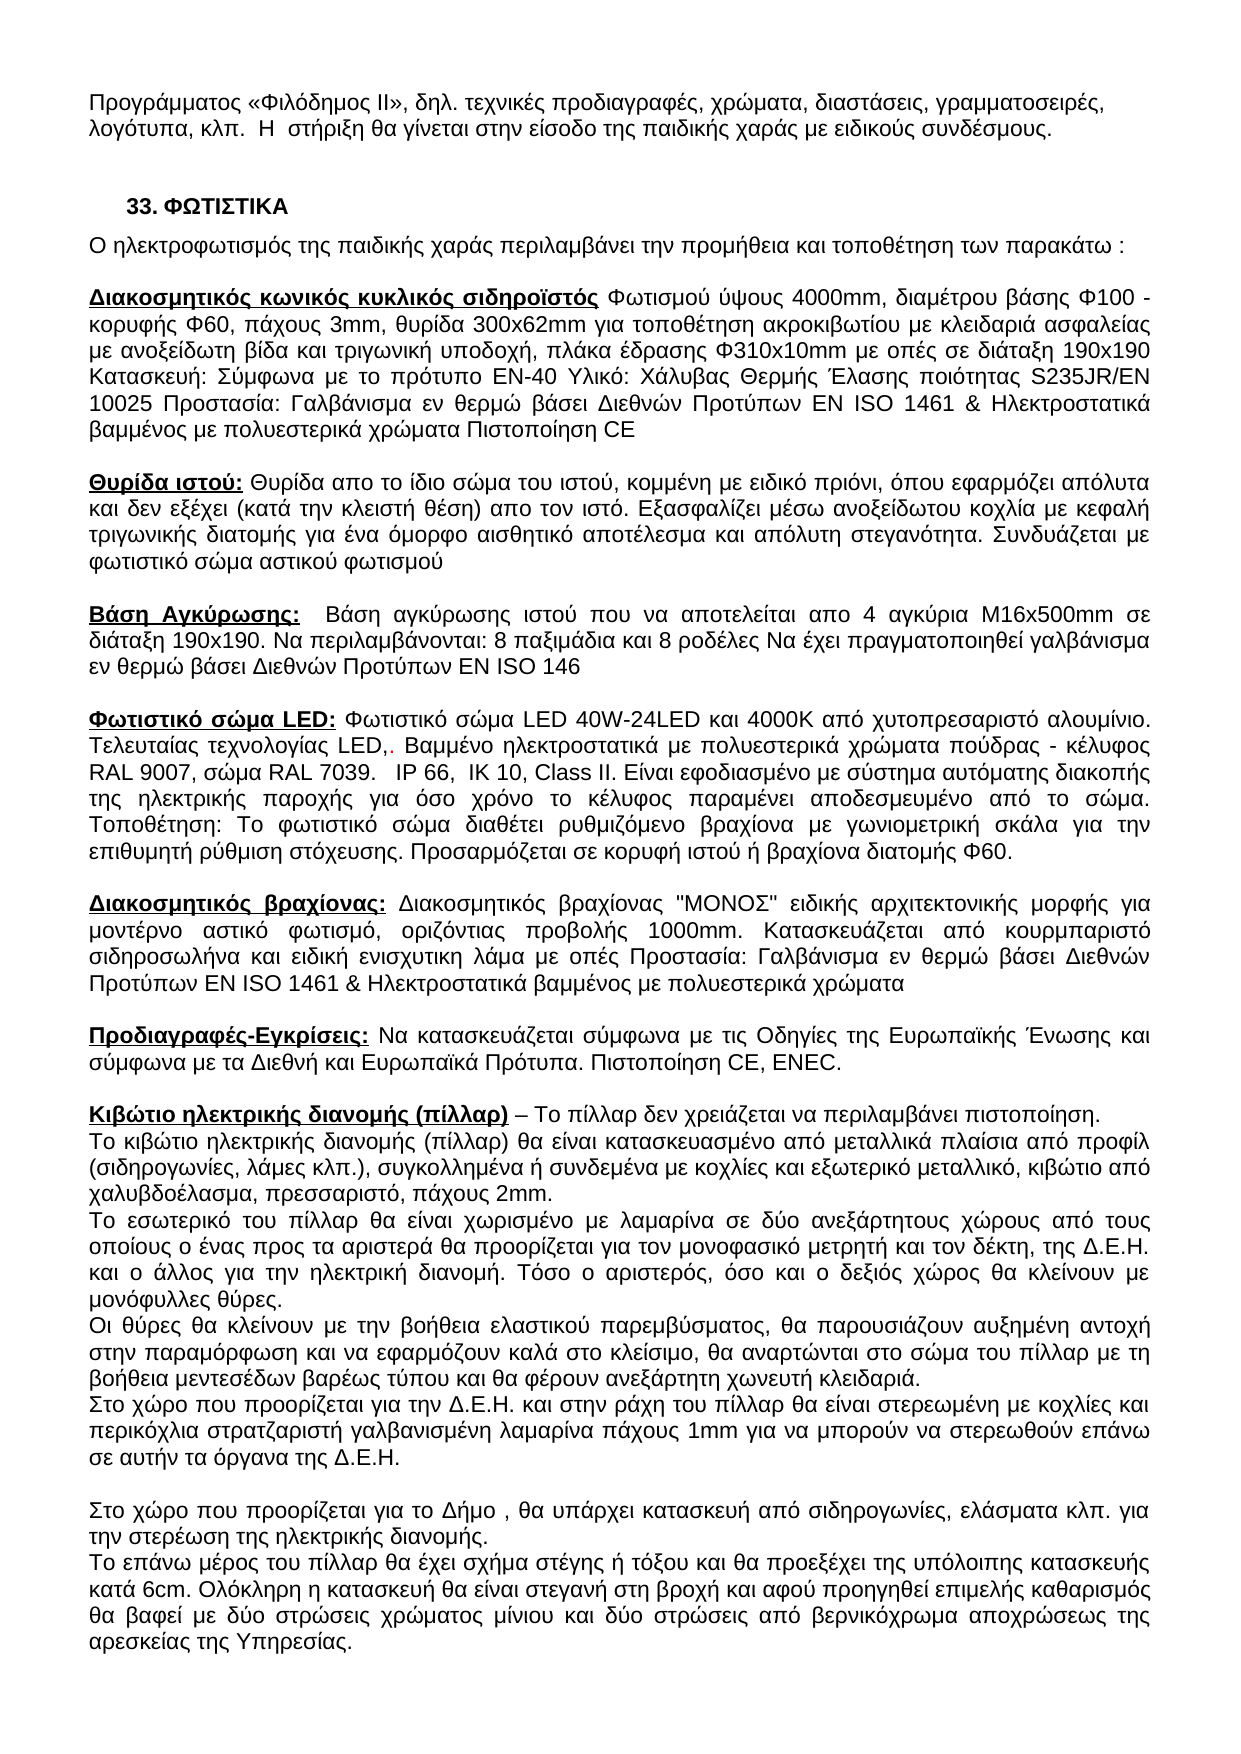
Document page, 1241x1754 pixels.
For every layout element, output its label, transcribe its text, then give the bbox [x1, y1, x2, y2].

list ΦΩΤΙΣΤΙΚΑ [126, 193, 1152, 219]
text Το κιβώτιο ηλεκτρικής διανομής (πίλλαρ) θα είναι κατασκευασμένο από μεταλλικά πλαίσια από προφίλ (σιδηρογωνίες, λάμες κλπ.), συγκολλημένα ή συνδεμένα με κοχλίες και εξωτερικό μεταλλικό, κιβώτιο από χαλυβδοέλασμα, πρεσσαριστό, πάχους 2mm. [89, 1128, 1152, 1207]
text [89, 89, 1152, 141]
text Θυρίδα ιστού: Θυρίδα απο το ίδιο σώμα του ιστού, κομμένη με ειδικό πριόνι, όπου εφαρμόζει απόλυτα και δεν εξέχει (κατά την κλειστή θέση) απο τον ιστό. Εξασφαλίζει μέσω ανοξείδωτου κοχλία με κεφαλή τριγωνικής διατομής για ένα όμορφο αισθητικό αποτέλεσμα και απόλυτη στεγανότητα. Συνδυάζεται με φωτιστικό σώμα αστικού φωτισμού [89, 469, 1152, 574]
text Το εσωτερικό του πίλλαρ θα είναι χωρισμένο με λαμαρίνα σε δύο ανεξάρτητους χώρους από τους οποίους ο ένας προς τα αριστερά θα προορίζεται για τον μονοφασικό μετρητή και τον δέκτη, της Δ.Ε.Η. και ο άλλος για την ηλεκτρική διανομή. Τόσο ο αριστερός, όσο και ο δεξιός χώρος θα κλείνουν με μονόφυλλες θύρες. [89, 1207, 1152, 1312]
text Κιβώτιο ηλεκτρικής διανομής (πίλλαρ) – Το πίλλαρ δεν χρειάζεται να περιλαμβάνει πιστοποίηση. [89, 1101, 1152, 1128]
text Στο χώρο που προορίζεται για το Δήμο , θα υπάρχει κατασκευή από σιδηρογωνίες, ελάσματα κλπ. για την στερέωση της ηλεκτρικής διανομής. [89, 1497, 1152, 1549]
text Διακοσμητικός κωνικός κυκλικός σιδηροϊστός Φωτισμού ύψους 4000mm, διαμέτρου βάσης Φ100 - κορυφής Φ60, πάχους 3mm, θυρίδα 300x62mm για τοποθέτηση ακροκιβωτίου με κλειδαριά ασφαλείας με ανοξείδωτη βίδα και τριγωνική υποδοχή, πλάκα έδρασης Φ310x10mm με οπές σε διάταξη 190x190 Κατασκευή: Σύμφωνα με το πρότυπο ΕΝ-40 Υλικό: Χάλυβας Θερμής Έλασης ποιότητας S235JR/EN 10025 Προστασία: Γαλβάνισμα εν θερμώ βάσει Διεθνών Προτύπων EN ISO 1461 & Ηλεκτροστατικά βαμμένος με πολυεστερικά χρώματα Πιστοποίηση CE [89, 284, 1152, 442]
text Το επάνω μέρος του πίλλαρ θα έχει σχήμα στέγης ή τόξου και θα προεξέχει της υπόλοιπης κατασκευής κατά 6cm. Ολόκληρη η κατασκευή θα είναι στεγανή στη βροχή και αφού προηγηθεί επιμελής καθαρισμός θα βαφεί με δύο στρώσεις χρώματος μίνιου και δύο στρώσεις από βερνικόχρωμα αποχρώσεως της αρεσκείας της Υπηρεσίας. [89, 1549, 1152, 1655]
text Διακοσμητικός βραχίονας: Διακοσμητικός βραχίονας "ΜΟΝΟΣ" ειδικής αρχιτεκτονικής μορφής για μοντέρνο αστικό φωτισμό, οριζόντιας προβολής 1000mm. Κατασκευάζεται από κουρμπαριστό σιδηροσωλήνα και ειδική ενισχυτικη λάμα με οπές Προστασία: Γαλβάνισμα εν θερμώ βάσει Διεθνών Προτύπων EN ISO 1461 & Ηλεκτροστατικά βαμμένος με πολυεστερικά χρώματα [89, 890, 1152, 996]
text Στο χώρο που προορίζεται για την Δ.Ε.Η. και στην ράχη του πίλλαρ θα είναι στερεωμένη με κοχλίες και περικόχλια στρατζαριστή γαλβανισμένη λαμαρίνα πάχους 1mm για να μπορούν να στερεωθούν επάνω σε αυτήν τα όργανα της Δ.Ε.Η. [89, 1391, 1152, 1470]
text Ο ηλεκτροφωτισμός της παιδικής χαράς περιλαμβάνει την προμήθεια και τοποθέτηση των παρακάτω : [89, 232, 1152, 258]
text Οι θύρες θα κλείνουν με την βοήθεια ελαστικού παρεμβύσματος, θα παρουσιάζουν αυξημένη αντοχή στην παραμόρφωση και να εφαρμόζουν καλά στο κλείσιμο, θα αναρτώνται στο σώμα του πίλλαρ με τη βοήθεια μεντεσέδων βαρέως τύπου και θα φέρουν ανεξάρτητη χωνευτή κλειδαριά. [89, 1312, 1152, 1391]
text Προδιαγραφές-Εγκρίσεις: Να κατασκευάζεται σύμφωνα με τις Οδηγίες της Ευρωπαϊκής Ένωσης και σύμφωνα με τα Διεθνή και Ευρωπαϊκά Πρότυπα. Πιστοποίηση CE, ENEC. [89, 1022, 1152, 1075]
text Βάση Αγκύρωσης: Βάση αγκύρωσης ιστού που να αποτελείται απο 4 αγκύρια Μ16x500mm σε διάταξη 190x190. Να περιλαμβάνονται: 8 παξιμάδια και 8 ροδέλες Να έχει πραγματοποιηθεί γαλβάνισμα εν θερμώ βάσει Διεθνών Προτύπων EN ISO 146 [89, 601, 1152, 679]
text Φωτιστικό σώμα LED: Φωτιστικό σώμα LED 40W-24LED και 4000K από χυτοπρεσαριστό αλουμίνιο. Τελευταίας τεχνολογίας LED,. Βαμμένο ηλεκτροστατικά με πολυεστερικά χρώματα πούδρας - κέλυφος RAL 9007, σώμα RAL 7039. IP 66, IK 10, Class II. Είναι εφοδιασμένο με σύστημα αυτόματης διακοπής της ηλεκτρικής παροχής για όσο χρόνο το κέλυφος παραμένει αποδεσμευμένο από το σώμα. Τοποθέτηση: Το φωτιστικό σώμα διαθέτει ρυθμιζόμενο βραχίονα με γωνιομετρική σκάλα για την επιθυμητή ρύθμιση στόχευσης. Προσαρμόζεται σε κορυφή ιστού ή βραχίονα διατομής Φ60. [89, 706, 1152, 864]
